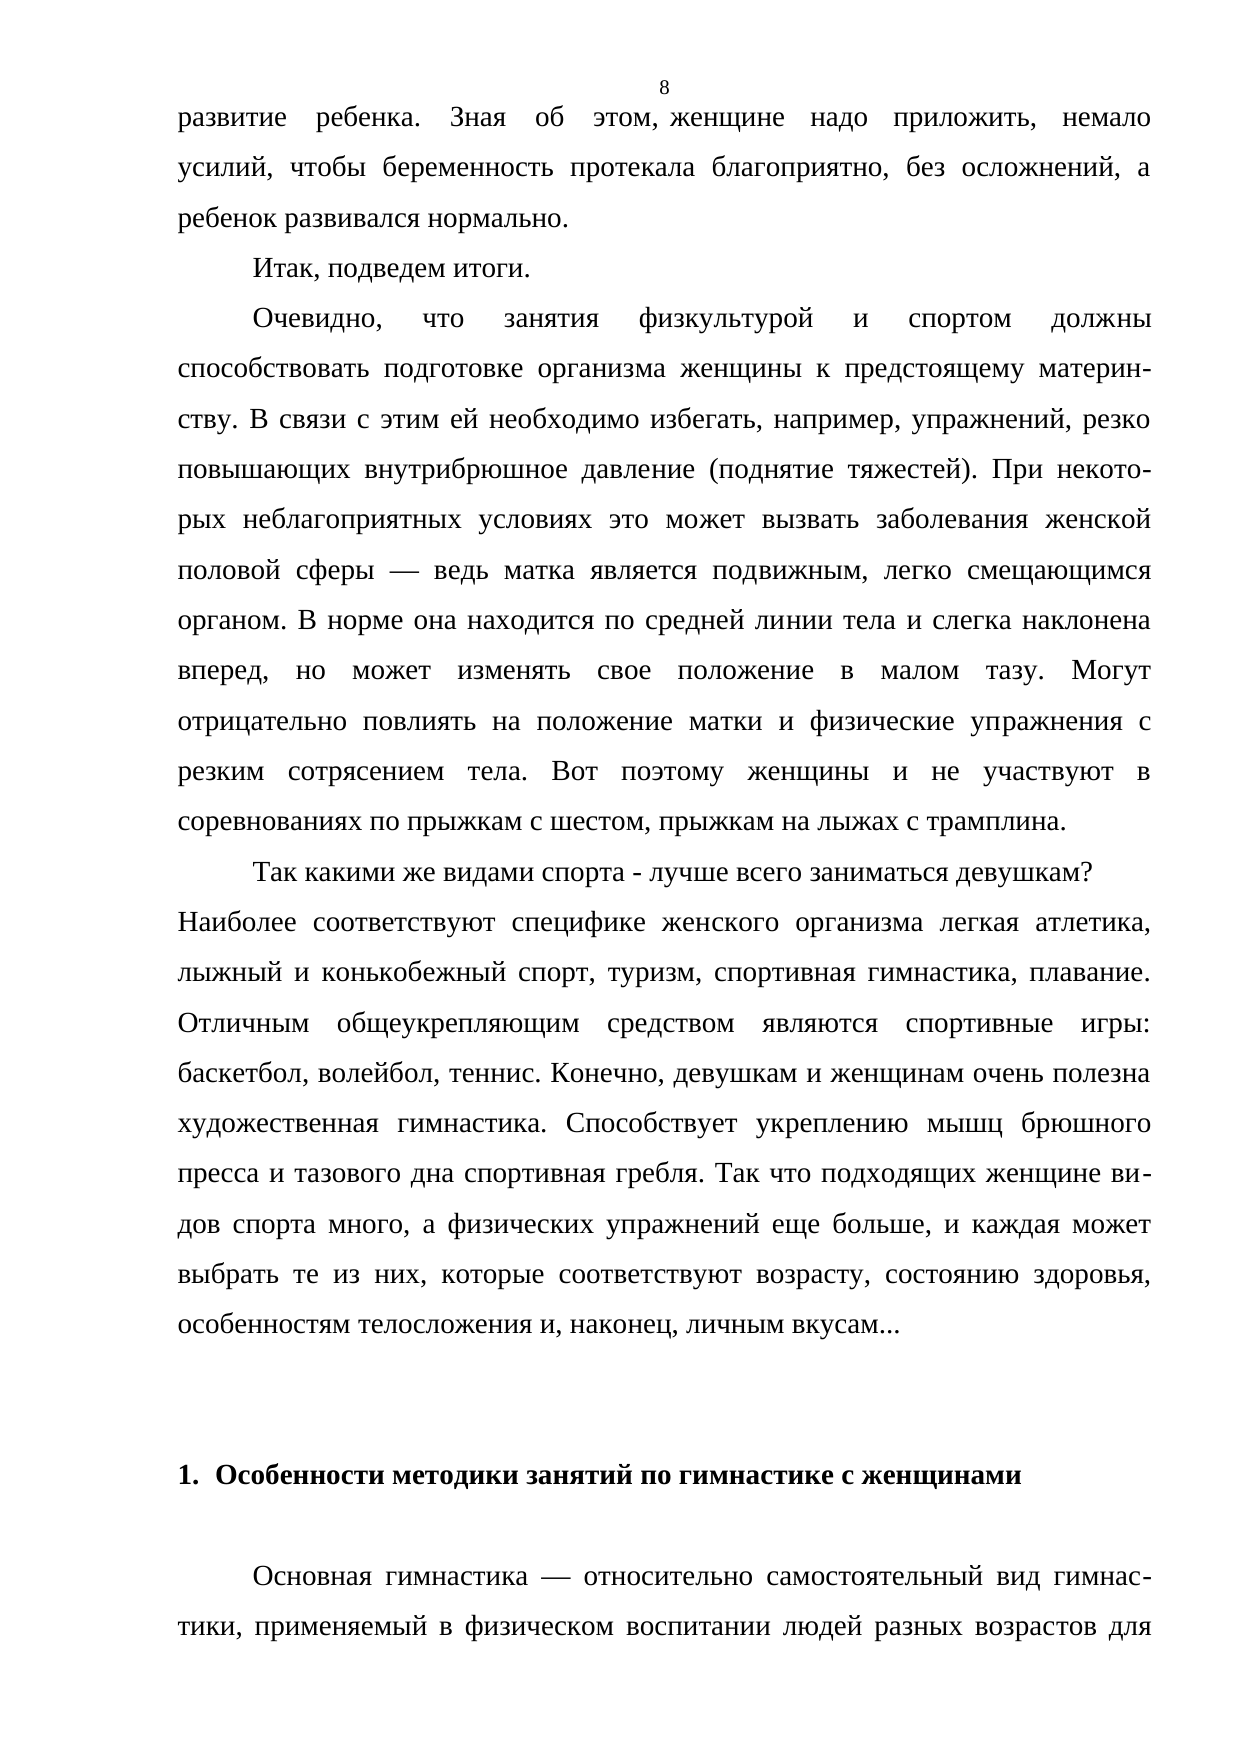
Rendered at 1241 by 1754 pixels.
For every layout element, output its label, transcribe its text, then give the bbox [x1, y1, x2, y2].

text Так какими же видами спорта - лучше всего заниматься девушкам? [177, 854, 1152, 887]
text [177, 99, 1152, 233]
text Наиболее соответствуют специфике женского организма легкая атлетика, лыжный и конькобежный спорт, туризм, спортивная гимнастика, плавание. Отличным общеукрепляющим средством являются спортивные игры: баскетбол, волейбол, теннис. Конечно, девушкам и женщинам очень полезна художественная гимнастика. Способствует укреплению мышц брюшного пресса и тазового дна спортивная гребля. Так что подходящих женщине видов спорта много, а физических упражнений еще больше, и каждая может выбрать те из них, которые соответствуют возрасту, состоянию здоровья, особенностям телосложения и, наконец, личным вкусам... [177, 904, 1152, 1340]
list Особенности методики занятий по гимнастике с женщинами [177, 1457, 1152, 1491]
text Итак, подведем итоги. [177, 250, 1152, 283]
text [177, 1558, 1152, 1642]
text Очевидно, что занятия физкультурой и спортом должны способствовать подготовке организма женщины к предстоящему материнству. В связи с этим ей необходимо избегать, например, упражнений, резко повышающих внутрибрюшное давление (поднятие тяжестей). При некоторых неблагоприятных условиях это может вызвать заболевания женской половой сферы — ведь матка является подвижным, легко смещающимся органом. В норме она находится по средней линии тела и слегка наклонена вперед, но может изменять свое положение в малом тазу. Могут отрицательно повлиять на положение матки и физические упражнения с резким сотрясением тела. Вот поэтому женщины и не участвуют в соревнованиях по прыжкам с шестом, прыжкам на лыжах с трамплина. [177, 300, 1152, 837]
